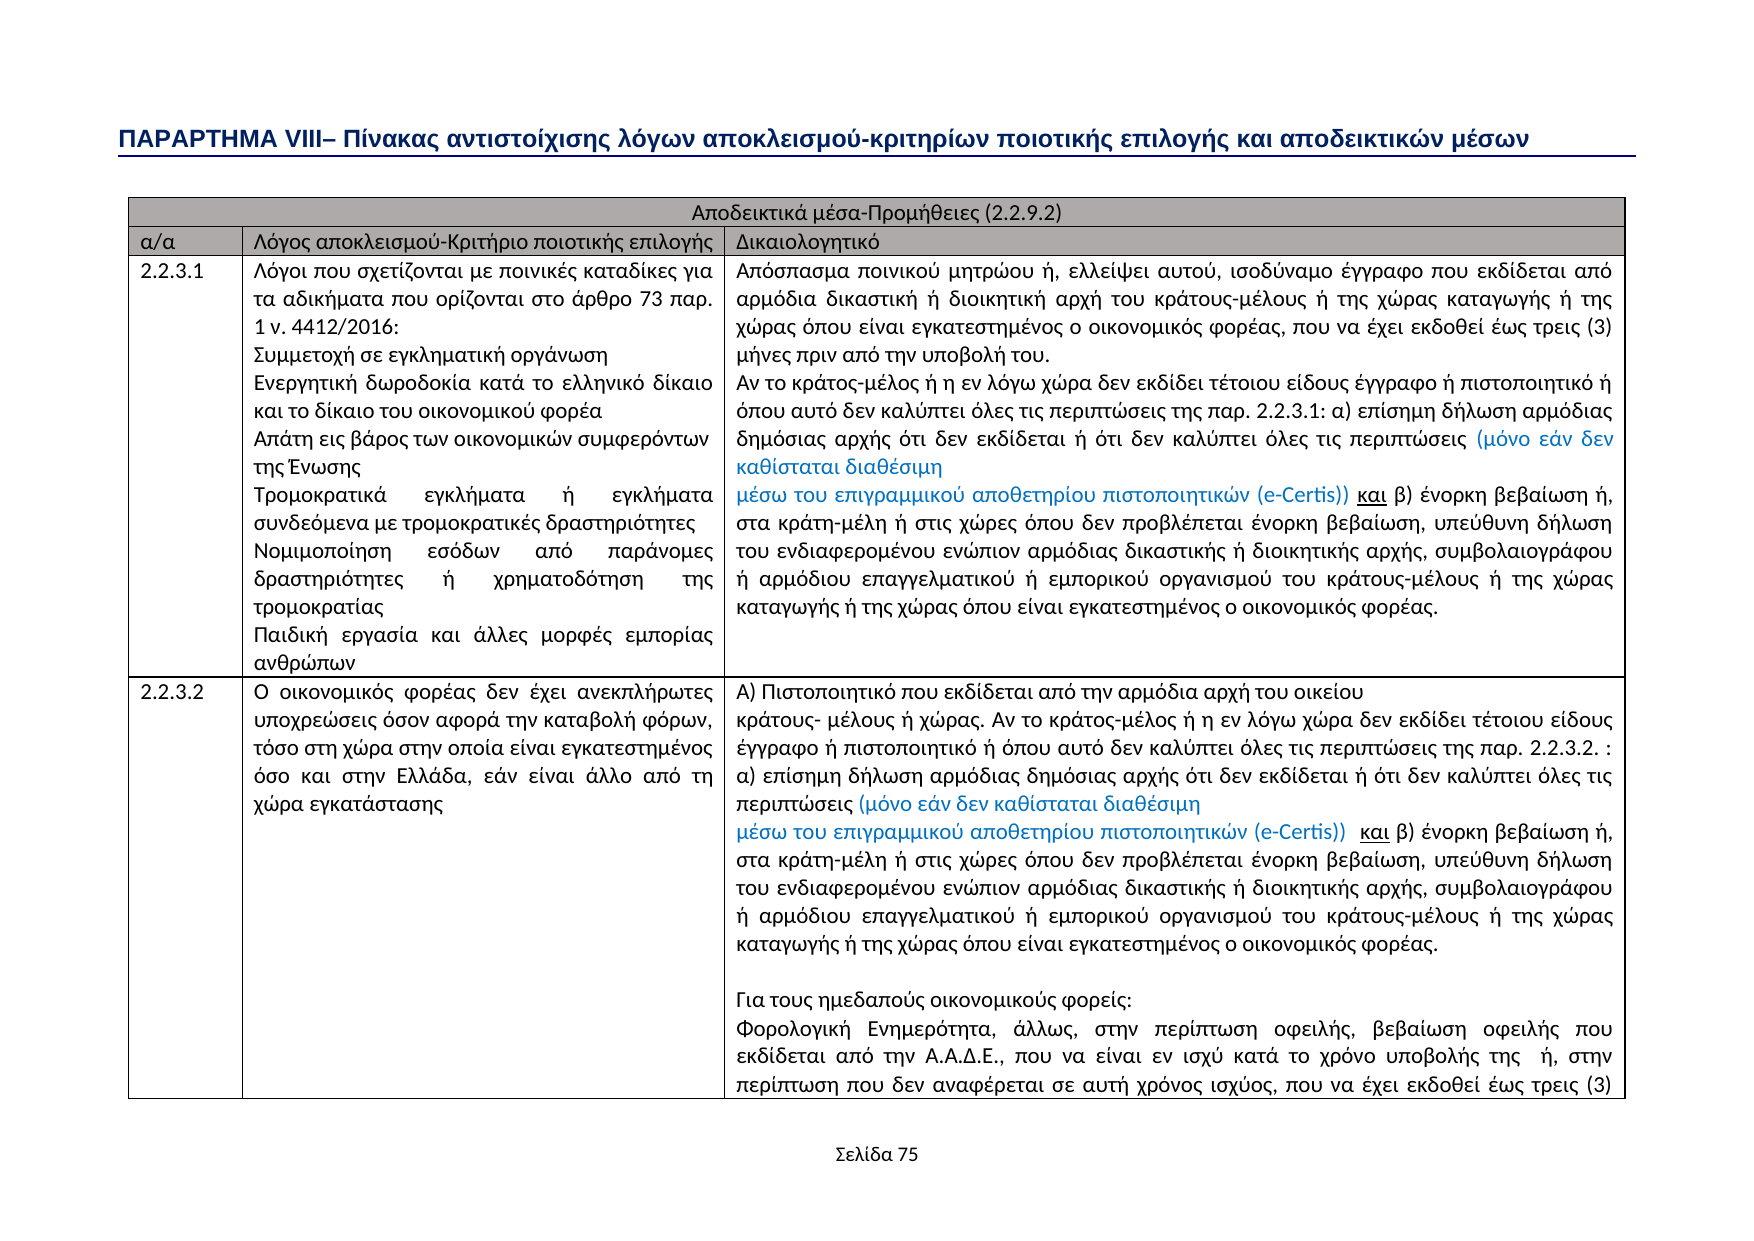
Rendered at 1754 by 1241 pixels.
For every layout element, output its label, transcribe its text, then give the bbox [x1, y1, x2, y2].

table_cell 2.2.3.2 [129, 678, 242, 1098]
table_cell 2.2.3.1 [129, 256, 242, 676]
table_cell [243, 678, 724, 1098]
table_cell α/α [129, 227, 242, 255]
table_cell Απόσπασμα ποινικού μητρώου ή, ελλείψει αυτού, ισοδύναμο έγγραφο που εκδίδεται από αρμόδια δικαστική ή διοικητική αρχή του κράτους-μέλους ή της χώρας καταγωγής ή της χώρας όπου είναι εγκατεστημένος ο οικονομικός φορέας, που να έχει εκδοθεί έως τρεις (3) μήνες πριν από την υποβολή του. Αν το κράτος-μέλος ή η εν λόγω χώρα δεν εκδίδει τέτοιου είδους έγγραφο ή πιστοποιητικό ή όπου αυτό δεν καλύπτει όλες τις περιπτώσεις της παρ. 2.2.3.1: α) επίσημη δήλωση αρμόδιας δημόσιας αρχής ότι δεν εκδίδεται ή ότι δεν καλύπτει όλες τις περιπτώσεις (μόνο εάν δεν καθίσταται διαθέσιμη μέσω του επιγραμμικού αποθετηρίου πιστοποιητικών (e-Certis)) και β) ένορκη βεβαίωση ή, στα κράτη-μέλη ή στις χώρες όπου δεν προβλέπεται ένορκη βεβαίωση, υπεύθυνη δήλωση του ενδιαφερομένου ενώπιον αρμόδιας δικαστικής ή διοικητικής αρχής, συμβολαιογράφου ή αρμόδιου επαγγελματικού ή εμπορικού οργανισμού του κράτους-μέλους ή της χώρας καταγωγής ή της χώρας όπου είναι εγκατεστημένος ο οικονομικός φορέας. [725, 256, 1624, 676]
table_cell Δικαιολογητικό [725, 227, 1624, 255]
table_header Αποδεικτικά μέσα-Προμήθειες (2.2.9.2) [129, 198, 1624, 226]
table_cell Λόγοι που σχετίζονται με ποινικές καταδίκες για τα αδικήματα που ορίζονται στο άρθρο 73 παρ. 1 ν. 4412/2016: Συμμετοχή σε εγκληματική οργάνωση Ενεργητική δωροδοκία κατά το ελληνικό δίκαιο και το δίκαιο του οικονομικού φορέα Απάτη εις βάρος των οικονομικών συμφερόντων της Ένωσης Τρομοκρατικά εγκλήματα ή εγκλήματα συνδεόμενα με τρομοκρατικές δραστηριότητες Νομιμοποίηση εσόδων από παράνομες δραστηριότητες ή χρηματοδότηση της τρομοκρατίας Παιδική εργασία και άλλες μορφές εμπορίας ανθρώπων [243, 256, 724, 676]
table_cell Λόγος αποκλεισμού-Κριτήριο ποιοτικής επιλογής [243, 227, 724, 255]
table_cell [725, 678, 1624, 1098]
text ΠΑΡΑΡΤΗΜΑ VIII– Πίνακας αντιστοίχισης λόγων αποκλεισμού-κριτηρίων ποιοτικής επιλογής και αποδεικτικών μέσων [118, 124, 1636, 155]
